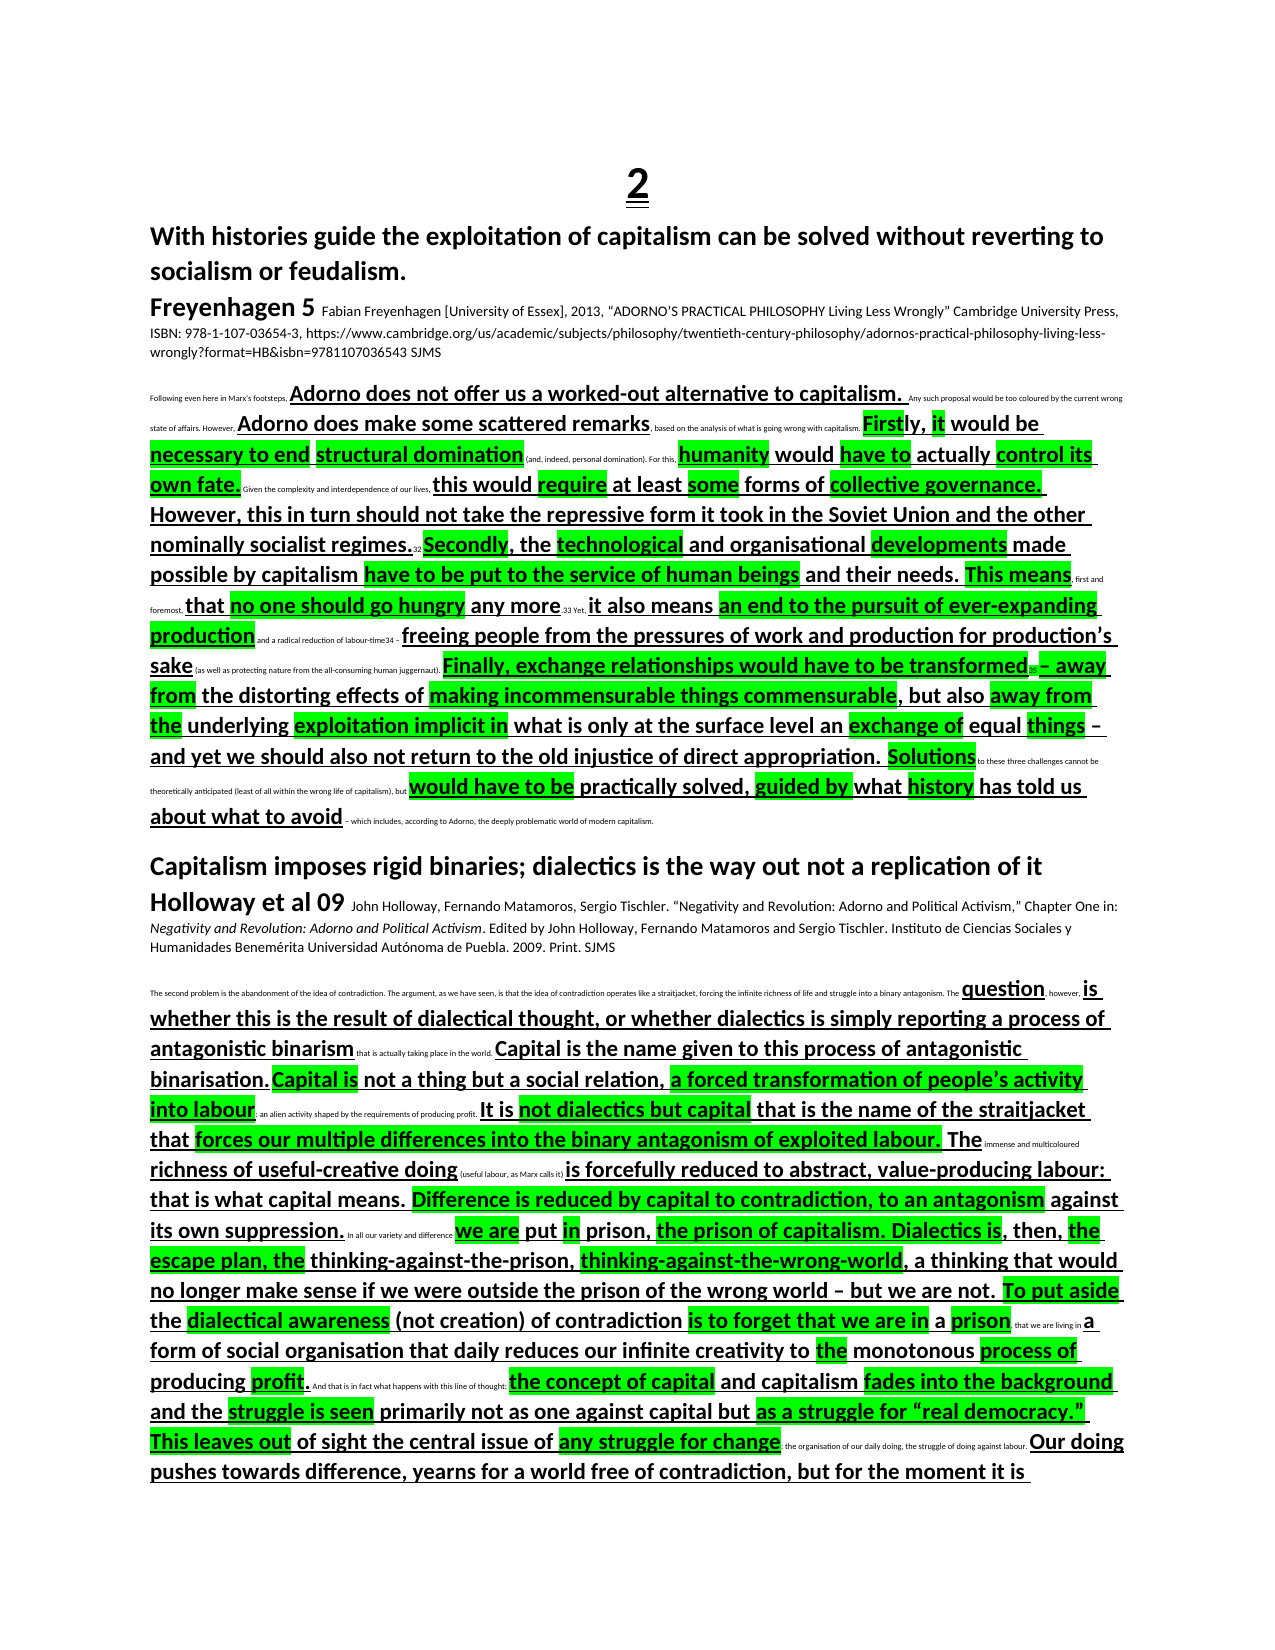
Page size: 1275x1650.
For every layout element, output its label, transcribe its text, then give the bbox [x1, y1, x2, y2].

text Freyenhagen 5 Fabian Freyenhagen [University of Essex], 2013, “ADORNO’S PRACTICAL PHILOSOPHY Living Less Wrongly” Cambridge University Press, ISBN: 978-1-107-03654-3, https://www.cambridge.org/us/academic/subjects/philosophy/twentieth-century-philosophy/adornos-practical-philosophy-living-less-wrongly?format=HB&isbn=9781107036543 SJMS [150, 290, 1125, 361]
subtitle Capitalism imposes rigid binaries; dialectics is the way out not a replication of it [150, 849, 1125, 882]
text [150, 974, 1125, 1485]
text Following even here in Marx’s footsteps, Adorno does not offer us a worked-out alternative to capitalism. Any such proposal would be too coloured by the current wrong state of affairs. However, Adorno does make some scattered remarks, based on the analysis of what is going wrong with capitalism. Firstly, it would be necessary to end structural domination (and, indeed, personal domination). For this, humanity would have to actually control its own fate. Given the complexity and interdependence of our lives, this would require at least some forms of collective governance. However, this in turn should not take the repressive form it took in the Soviet Union and the other nominally socialist regimes.32 Secondly, the technological and organisational developments made possible by capitalism have to be put to the service of human beings and their needs. This means, first and foremost, that no one should go hungry any more.33 Yet, it also means an end to the pursuit of ever-expanding production and a radical reduction of labour-time34 – freeing people from the pressures of work and production for production’s sake (as well as protecting nature from the all-consuming human juggernaut). Finally, exchange relationships would have to be transformed35 – away from the distorting effects of making incommensurable things commensurable, but also away from the underlying exploitation implicit in what is only at the surface level an exchange of equal things – and yet we should also not return to the old injustice of direct appropriation. Solutions to these three challenges cannot be theoretically anticipated (least of all within the wrong life of capitalism), but would have to be practically solved, guided by what history has told us about what to avoid – which includes, according to Adorno, the deeply problematic world of modern capitalism. [150, 379, 1125, 830]
text Holloway et al 09 John Holloway, Fernando Matamoros, Sergio Tischler. “Negativity and Revolution: Adorno and Political Activism,” Chapter One in: Negativity and Revolution: Adorno and Political Activism. Edited by John Holloway, Fernando Matamoros and Sergio Tischler. Instituto de Ciencias Sociales y Humanidades Benemérita Universidad Autónoma de Puebla. 2009. Print. SJMS [150, 885, 1125, 956]
subtitle With histories guide the exploitation of capitalism can be solved without reverting to socialism or feudalism. [150, 219, 1125, 287]
subtitle 2 [150, 154, 1125, 210]
